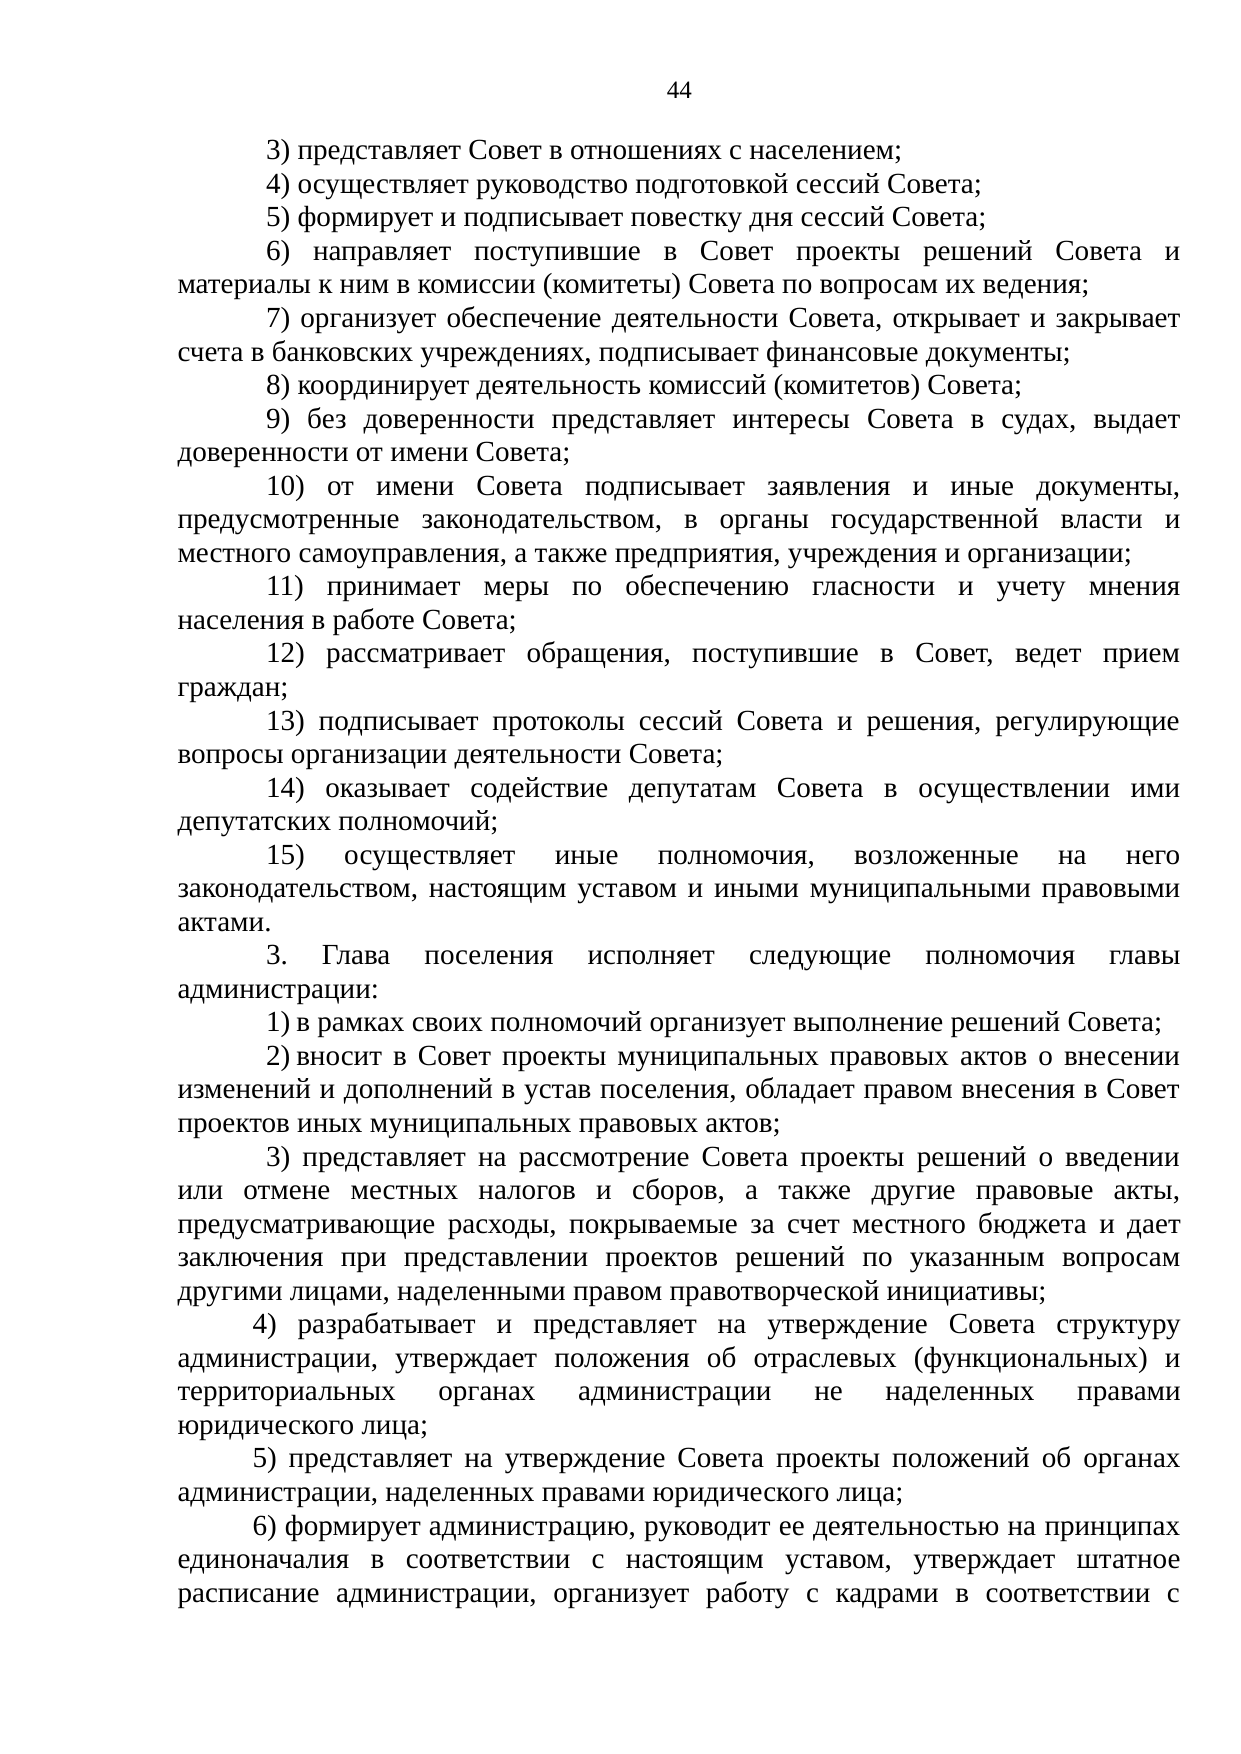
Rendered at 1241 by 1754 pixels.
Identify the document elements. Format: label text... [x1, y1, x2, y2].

text 11) принимает меры по обеспечению гласности и учету мнения населения в работе Совета; [177, 568, 1181, 636]
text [177, 1508, 1181, 1608]
text 5) представляет на утверждение Совета проекты положений об органах администрации, наделенных правами юридического лица; [177, 1441, 1181, 1508]
text 6) направляет поступившие в Совет проекты решений Совета и материалы к ним в комиссии (комитеты) Совета по вопросам их ведения; [177, 233, 1181, 300]
text 3. Глава поселения исполняет следующие полномочия главы администрации: [177, 937, 1181, 1004]
text 9) без доверенности представляет интересы Совета в судах, выдает доверенности от имени Совета; [177, 401, 1181, 468]
text 8) координирует деятельность комиссий (комитетов) Совета; [177, 367, 1181, 401]
text 7) организует обеспечение деятельности Совета, открывает и закрывает счета в банковских учреждениях, подписывает финансовые документы; [177, 300, 1181, 367]
text 10) от имени Совета подписывает заявления и иные документы, предусмотренные законодательством, в органы государственной власти и местного самоуправления, а также предприятия, учреждения и организации; [177, 468, 1181, 568]
text 4) разрабатывает и представляет на утверждение Совета структуру администрации, утверждает положения об отраслевых (функциональных) и территориальных органах администрации не наделенных правами юридического лица; [177, 1306, 1181, 1441]
text 15) осуществляет иные полномочия, возложенные на него законодательством, настоящим уставом и иными муниципальными правовыми актами. [177, 837, 1181, 937]
list вносит в Совет проекты муниципальных правовых актов о внесении изменений и дополнений в устав поселения, обладает правом внесения в Совет проектов иных муниципальных правовых актов; [177, 1038, 1181, 1139]
text 3) представляет Совет в отношениях с населением; [177, 132, 1181, 166]
text 14) оказывает содействие депутатам Совета в осуществлении ими депутатских полномочий; [177, 770, 1181, 837]
list в рамках своих полномочий организует выполнение решений Совета; [177, 1004, 1181, 1038]
text 4) осуществляет руководство подготовкой сессий Совета; [177, 166, 1181, 199]
text 12) рассматривает обращения, поступившие в Совет, ведет прием граждан; [177, 636, 1181, 703]
text 5) формирует и подписывает повестку дня сессий Совета; [177, 199, 1181, 233]
text 13) подписывает протоколы сессий Совета и решения, регулирующие вопросы организации деятельности Совета; [177, 703, 1181, 770]
text 3) представляет на рассмотрение Совета проекты решений о введении или отмене местных налогов и сборов, а также другие правовые акты, предусматривающие расходы, покрываемые за счет местного бюджета и дает заключения при представлении проектов решений по указанным вопросам другими лицами, наделенными правом правотворческой инициативы; [177, 1139, 1181, 1306]
